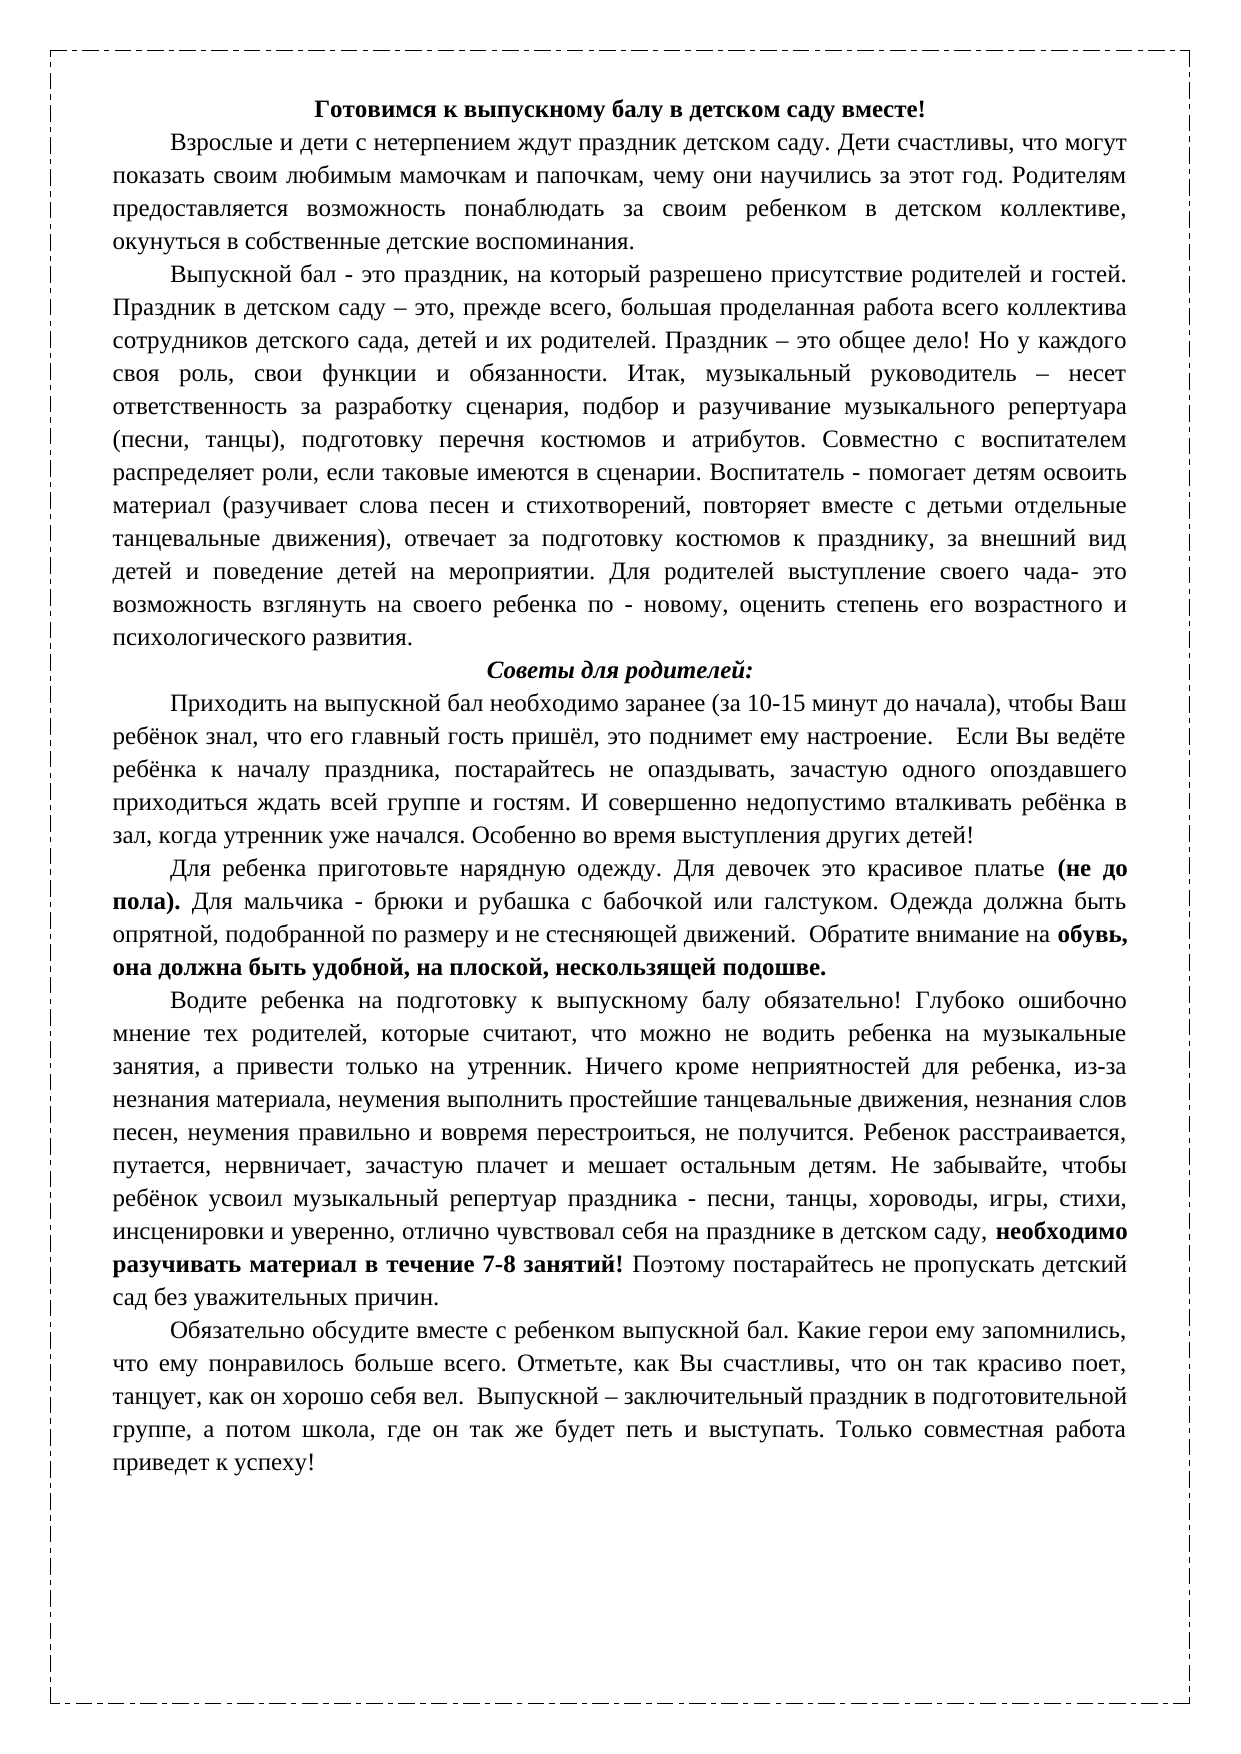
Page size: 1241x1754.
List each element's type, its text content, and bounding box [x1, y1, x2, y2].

text Приходить на выпускной бал необходимо заранее (за 10-15 минут до начала), чтобы Ваш ребёнок знал, что его главный гость пришёл, это поднимет ему настроение. Если Вы ведёте ребёнка к началу праздника, постарайтесь не опаздывать, зачастую одного опоздавшего приходиться ждать всей группе и гостям. И совершенно недопустимо вталкивать ребёнка в зал, когда утренник уже начался. Особенно во время выступления других детей! [112, 688, 1128, 849]
text Готовимся к выпускному балу в детском саду вместе! [112, 94, 1128, 122]
text Для ребенка приготовьте нарядную одежду. Для девочек это красивое платье (не до пола). Для мальчика - брюки и рубашка с бабочкой или галстуком. Одежда должна быть опрятной, подобранной по размеру и не стесняющей движений. Обратите внимание на обувь, она должна быть удобной, на плоской, нескользящей подошве. [112, 853, 1128, 981]
text Советы для родителей: [112, 655, 1128, 684]
text Водите ребенка на подготовку к выпускному балу обязательно! Глубоко ошибочно мнение тех родителей, которые считают, что можно не водить ребенка на музыкальные занятия, а привести только на утренник. Ничего кроме неприятностей для ребенка, из-за незнания материала, неумения выполнить простейшие танцевальные движения, незнания слов песен, неумения правильно и вовремя перестроиться, не получится. Ребенок расстраивается, путается, нервничает, зачастую плачет и мешает остальным детям. Не забывайте, чтобы ребёнок усвоил музыкальный репертуар праздника - песни, танцы, хороводы, игры, стихи, инсценировки и уверенно, отлично чувствовал себя на празднике в детском саду, необходимо разучивать материал в течение 7-8 занятий! Поэтому постарайтесь не пропускать детский сад без уважительных причин. [112, 985, 1128, 1311]
text Взрослые и дети с нетерпением ждут праздник детском саду. Дети счастливы, что могут показать своим любимым мамочкам и папочкам, чему они научились за этот год. Родителям предоставляется возможность понаблюдать за своим ребенком в детском коллективе, окунуться в собственные детские воспоминания. [112, 127, 1128, 254]
text Обязательно обсудите вместе с ребенком выпускной бал. Какие герои ему запомнились, что ему понравилось больше всего. Отметьте, как Вы счастливы, что он так красиво поет, танцует, как он хорошо себя вел. Выпускной – заключительный праздник в подготовительной группе, а потом школа, где он так же будет петь и выступать. Только совместная работа приведет к успеху! [112, 1315, 1128, 1476]
text Выпускной бал - это праздник, на который разрешено присутствие родителей и гостей. Праздник в детском саду – это, прежде всего, большая проделанная работа всего коллектива сотрудников детского сада, детей и их родителей. Праздник – это общее дело! Но у каждого своя роль, свои функции и обязанности. Итак, музыкальный руководитель – несет ответственность за разработку сценария, подбор и разучивание музыкального репертуара (песни, танцы), подготовку перечня костюмов и атрибутов. Совместно с воспитателем распределяет роли, если таковые имеются в сценарии. Воспитатель - помогает детям освоить материал (разучивает слова песен и стихотворений, повторяет вместе с детьми отдельные танцевальные движения), отвечает за подготовку костюмов к празднику, за внешний вид детей и поведение детей на мероприятии. Для родителей выступление своего чада- это возможность взглянуть на своего ребенка по - новому, оценить степень его возрастного и психологического развития. [112, 259, 1128, 651]
